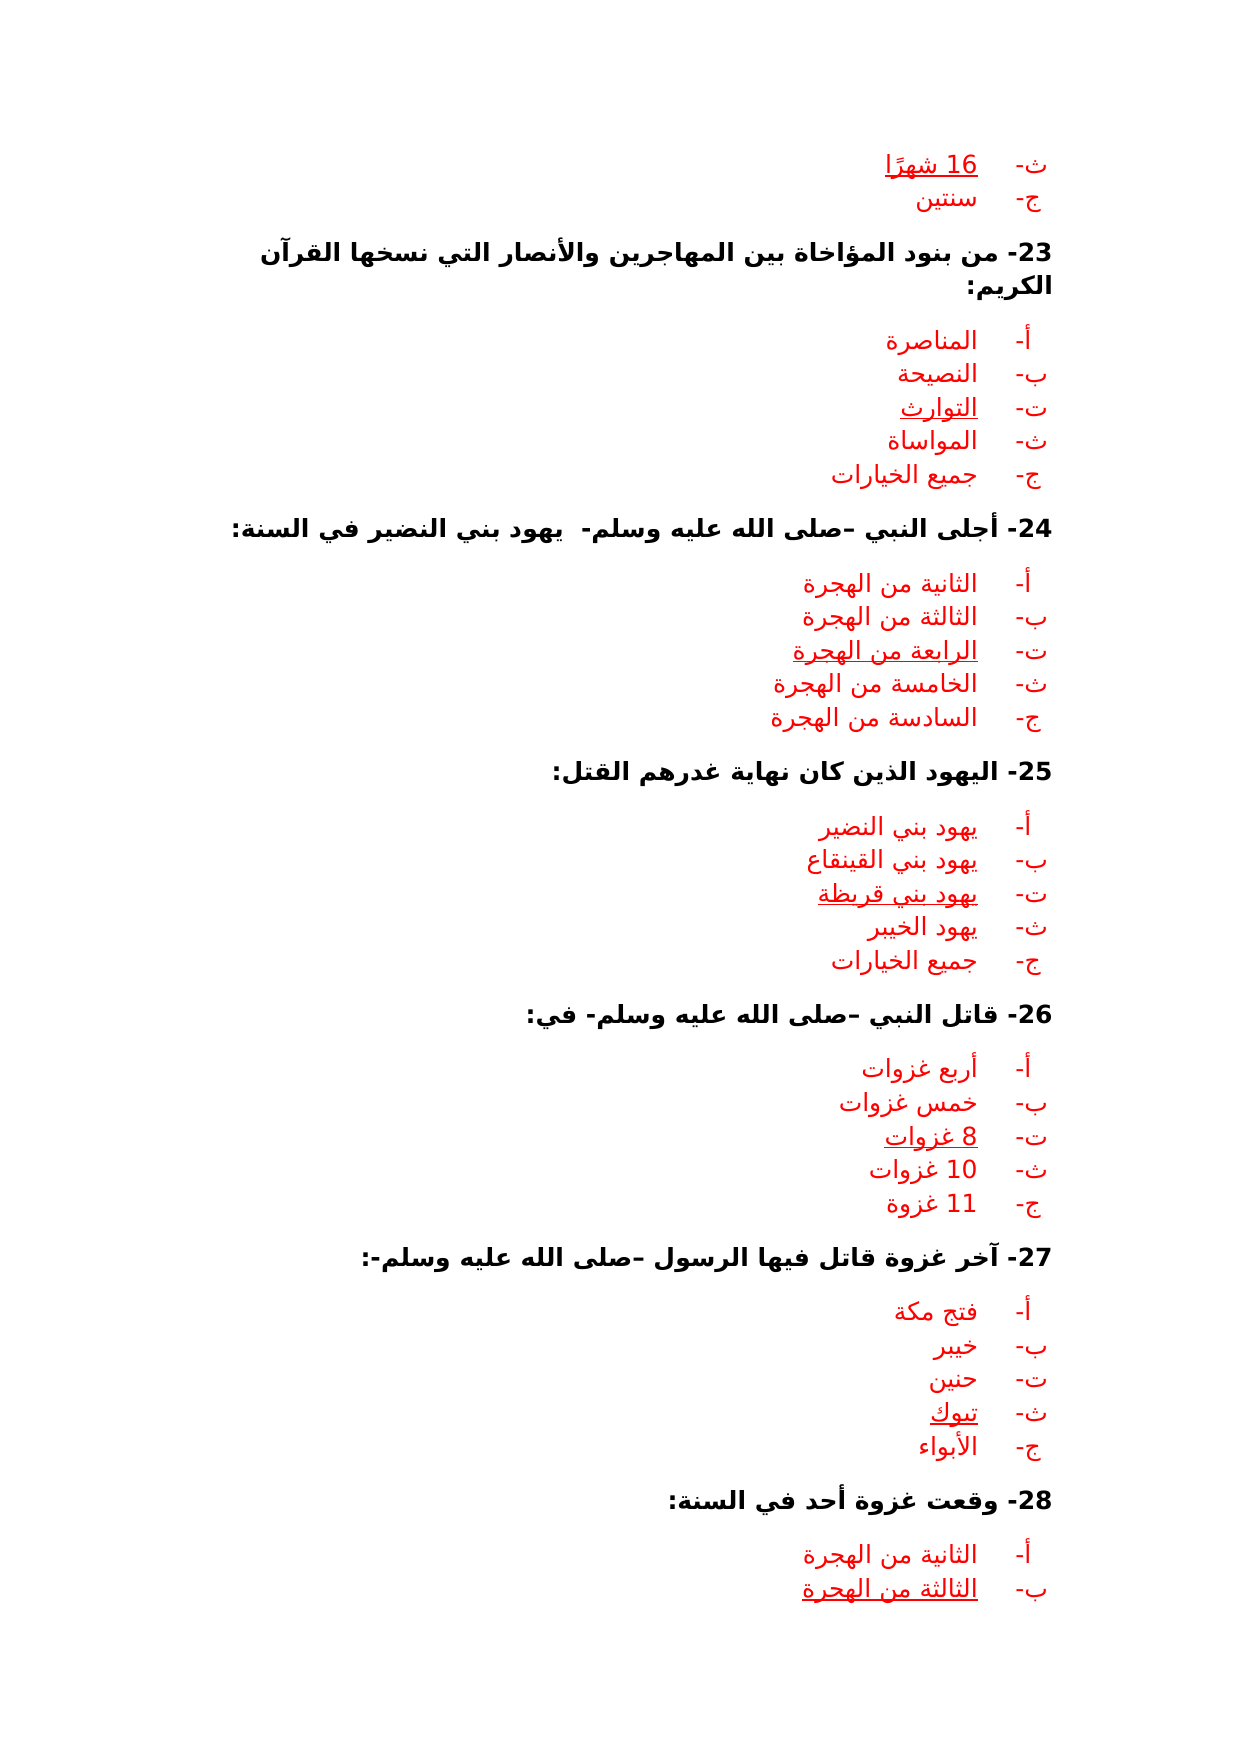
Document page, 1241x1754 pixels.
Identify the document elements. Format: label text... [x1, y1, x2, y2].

list الثالثة من الهجرة [187, 1574, 1015, 1603]
list الثانية من الهجرة [187, 1540, 1015, 1569]
list الثالثة من الهجرة [187, 602, 1015, 631]
list تبوك [187, 1398, 1015, 1427]
list خيبر [187, 1331, 1015, 1360]
list يهود بني النضير [187, 812, 1015, 841]
list يهود الخيبر [187, 912, 1015, 941]
list جميع الخيارات [187, 460, 1015, 489]
list الخامسة من الهجرة [187, 669, 1015, 698]
list أربع غزوات [187, 1054, 1015, 1084]
text 27- آخر غزوة قاتل فيها الرسول –صلى الله عليه وسلم-: [187, 1243, 1053, 1272]
list السادسة من الهجرة [187, 703, 1015, 732]
list 11 غزوة [187, 1189, 1015, 1218]
list 8 غزوات [187, 1122, 1015, 1151]
list خمس غزوات [187, 1088, 1015, 1117]
list 10 غزوات [187, 1155, 1015, 1184]
text 23- من بنود المؤاخاة بين المهاجرين والأنصار التي نسخها القرآن الكريم: [187, 238, 1053, 301]
list سنتين [187, 183, 1015, 213]
text 25- اليهود الذين كان نهاية غدرهم القتل: [187, 757, 1053, 786]
list الأبواء [187, 1432, 1015, 1461]
list المناصرة [187, 326, 1015, 355]
list التوارث [187, 393, 1015, 422]
list حنين [187, 1364, 1015, 1394]
list فتج مكة [187, 1297, 1015, 1327]
list جميع الخيارات [187, 946, 1015, 975]
list يهود بني القينقاع [187, 845, 1015, 874]
list المواساة [187, 426, 1015, 456]
list النصيحة [187, 359, 1015, 388]
list الثانية من الهجرة [187, 569, 1015, 598]
text 26- قاتل النبي –صلى الله عليه وسلم- في: [187, 1000, 1053, 1029]
list الرابعة من الهجرة [187, 636, 1015, 665]
text 28- وقعت غزوة أحد في السنة: [187, 1486, 1053, 1515]
list يهود بني قريظة [187, 879, 1015, 908]
text 24- أجلى النبي –صلى الله عليه وسلم- يهود بني النضير في السنة: [187, 514, 1053, 543]
list 16 شهرًا [187, 150, 1015, 179]
